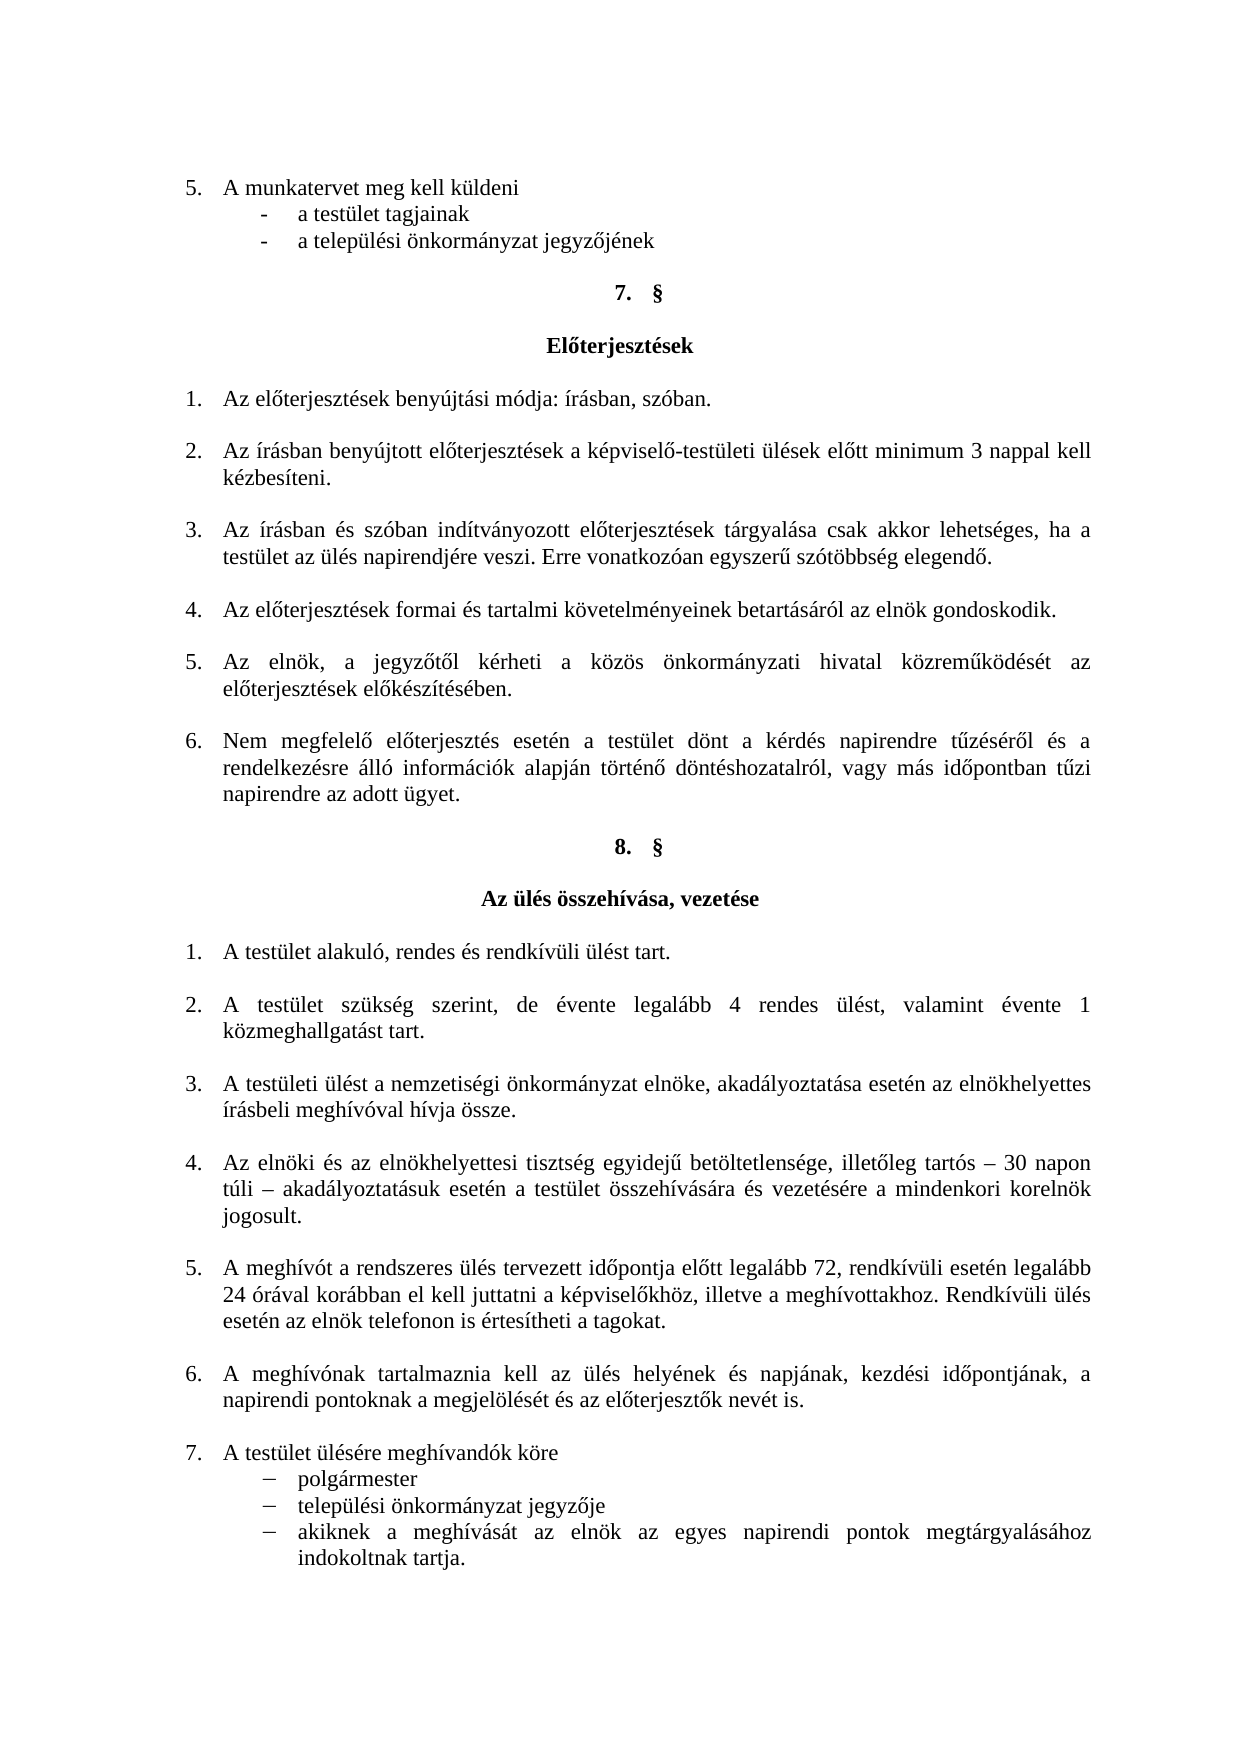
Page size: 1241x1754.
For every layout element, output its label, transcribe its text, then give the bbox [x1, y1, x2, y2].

list A munkatervet meg kell küldeni [185, 174, 1093, 200]
list Az elnök, a jegyzőtől kérheti a közös önkormányzati hivatal közreműködését az előterjesztések előkészítésében. [185, 648, 1093, 701]
list polgármester [260, 1465, 1093, 1492]
text Az ülés összehívása, vezetése [148, 886, 1093, 912]
list Az előterjesztések formai és tartalmi követelményeinek betartásáról az elnök gondoskodik. [185, 596, 1093, 622]
list a testület tagjainak [260, 200, 1093, 227]
list a települési önkormányzat jegyzőjének [260, 227, 1093, 253]
list A testületi ülést a nemzetiségi önkormányzat elnöke, akadályoztatása esetén az elnökhelyettes írásbeli meghívóval hívja össze. [185, 1070, 1093, 1123]
list A testület alakuló, rendes és rendkívüli ülést tart. [185, 938, 1093, 964]
list § [185, 279, 1093, 306]
list Nem megfelelő előterjesztés esetén a testület dönt a kérdés napirendre tűzéséről és a rendelkezésre álló információk alapján történő döntéshozatalról, vagy más időpontban tűzi napirendre az adott ügyet. [185, 727, 1093, 806]
list akiknek a meghívását az elnök az egyes napirendi pontok megtárgyalásához indokoltnak tartja. [260, 1518, 1093, 1571]
list Az előterjesztések benyújtási módja: írásban, szóban. [185, 385, 1093, 411]
list § [185, 833, 1093, 859]
list Az írásban benyújtott előterjesztések a képviselő-testületi ülések előtt minimum 3 nappal kell kézbesíteni. [185, 437, 1093, 490]
list A meghívót a rendszeres ülés tervezett időpontja előtt legalább 72, rendkívüli esetén legalább 24 órával korábban el kell juttatni a képviselőkhöz, illetve a meghívottakhoz. Rendkívüli ülés esetén az elnök telefonon is értesítheti a tagokat. [185, 1254, 1093, 1333]
list települési önkormányzat jegyzője [260, 1492, 1093, 1518]
list A testület ülésére meghívandók köre [185, 1439, 1093, 1465]
list Az írásban és szóban indítványozott előterjesztések tárgyalása csak akkor lehetséges, ha a testület az ülés napirendjére veszi. Erre vonatkozóan egyszerű szótöbbség elegendő. [185, 517, 1093, 569]
list A testület szükség szerint, de évente legalább 4 rendes ülést, valamint évente 1 közmeghallgatást tart. [185, 991, 1093, 1044]
text Előterjesztések [148, 332, 1093, 358]
list A meghívónak tartalmaznia kell az ülés helyének és napjának, kezdési időpontjának, a napirendi pontoknak a megjelölését és az előterjesztők nevét is. [185, 1360, 1093, 1413]
list Az elnöki és az elnökhelyettesi tisztség egyidejű betöltetlensége, illetőleg tartós – 30 napon túli – akadályoztatásuk esetén a testület összehívására és vezetésére a mindenkori korelnök jogosult. [185, 1149, 1093, 1228]
